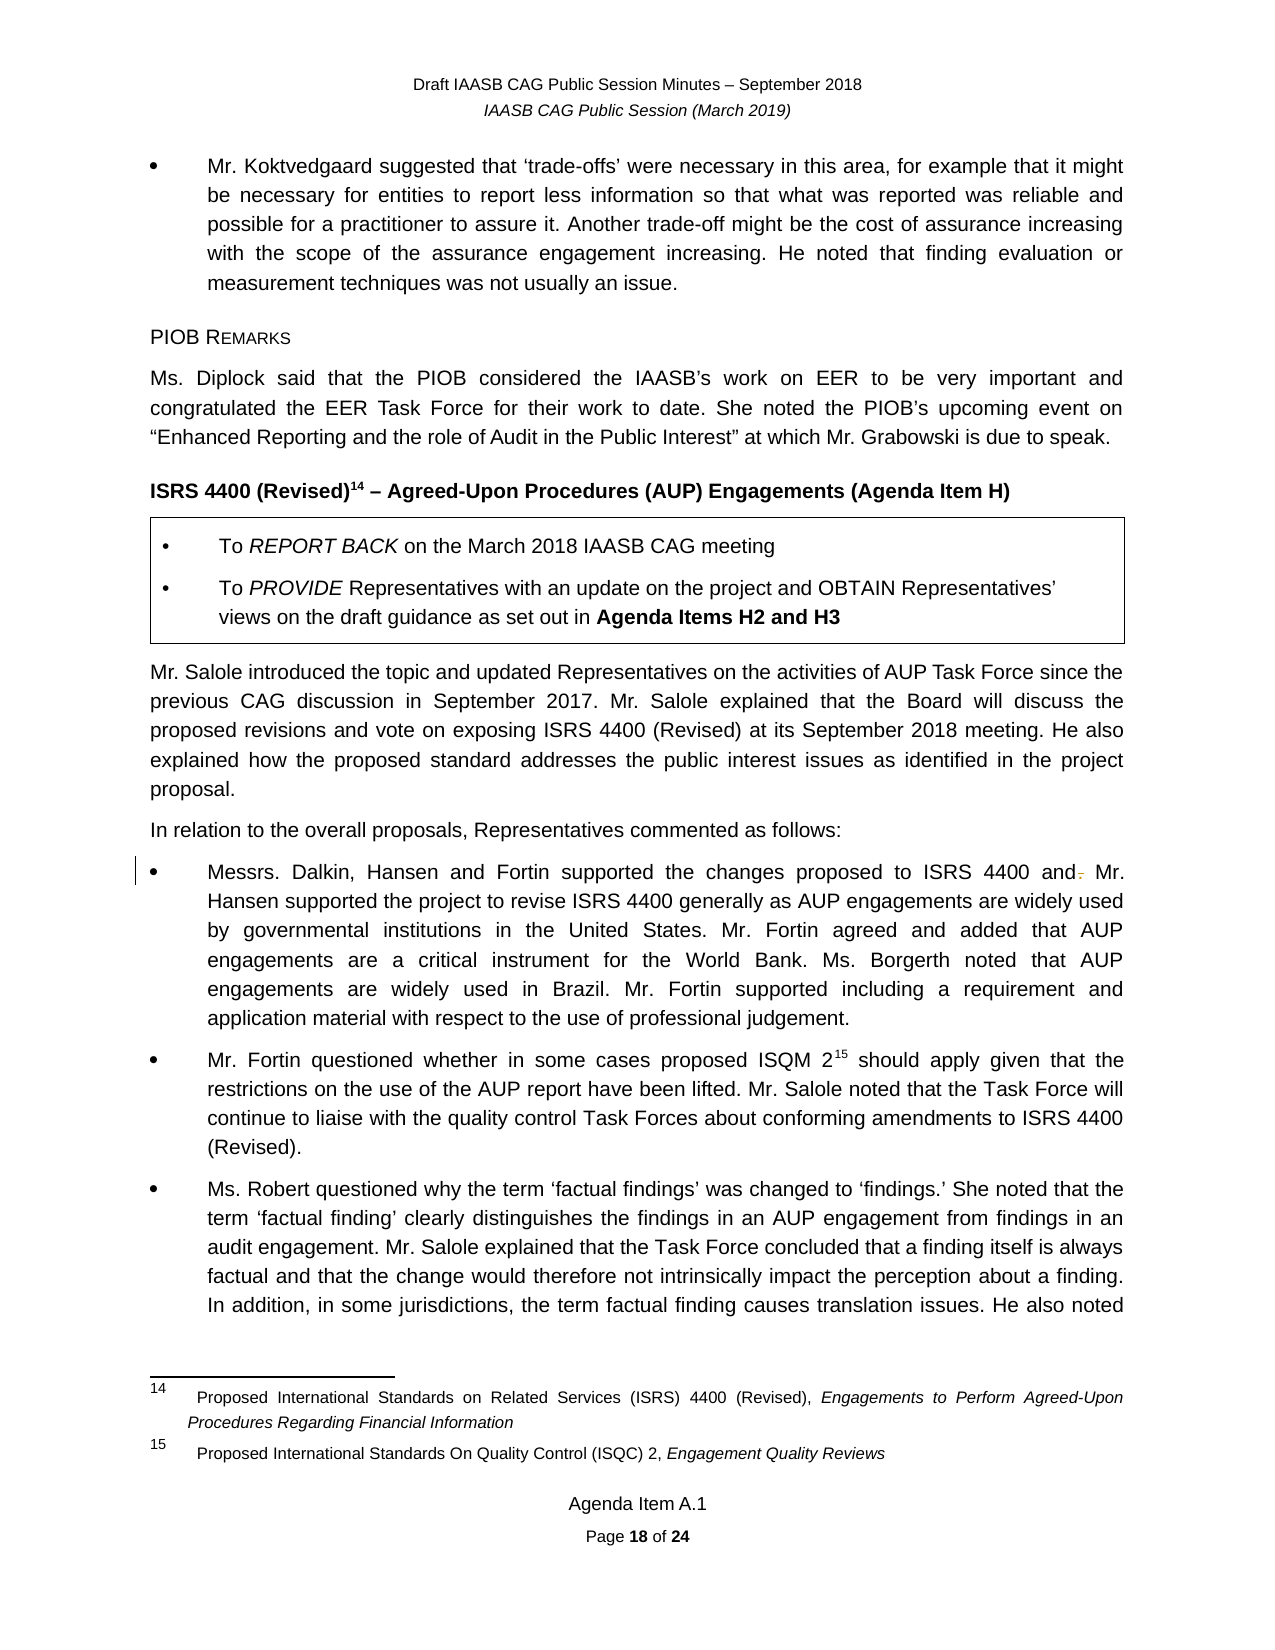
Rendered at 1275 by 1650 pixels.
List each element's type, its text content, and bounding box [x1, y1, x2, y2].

text ISRS 4400 (Revised) – Agreed-Upon Procedures (AUP) Engagements (Agenda Item H) [150, 475, 1125, 504]
text Ms. Diplock said that the PIOB considered the IAASB’s work on EER to be very important and congratulated the EER Task Force for their work to date. She noted the PIOB’s upcoming event on “Enhanced Reporting and the role of Audit in the Public Interest” at which Mr. Grabowski is due to speak. [150, 362, 1125, 450]
list Mr. Fortin questioned whether in some cases proposed ISQM 2 should apply given that the restrictions on the use of the AUP report have been lifted. Mr. Salole noted that the Task Force will continue to liaise with the quality control Task Forces about conforming amendments to ISRS 4400 (Revised). [150, 1044, 1125, 1160]
list Messrs. Dalkin, Hansen and Fortin supported the changes proposed to ISRS 4400 and Mr. Hansen supported the project to revise ISRS 4400 generally as AUP engagements are widely used by governmental institutions in the United States. Mr. Fortin agreed and added that AUP engagements are a critical instrument for the World Bank. Ms. Borgerth noted that AUP engagements are widely used in Brazil. Mr. Fortin supported including a requirement and application material with respect to the use of professional judgement. [150, 856, 1125, 1031]
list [150, 1173, 1125, 1319]
text In relation to the overall proposals, Representatives commented as follows: [150, 814, 1125, 844]
table_header To REPORT BACK on the March 2018 IAASB CAG meeting To PROVIDE Representatives with an update on the project and OBTAIN Representatives’ views on the draft guidance as set out in Agenda Items H2 and H3 [151, 518, 1124, 643]
text Mr. Salole introduced the topic and updated Representatives on the activities of AUP Task Force since the previous CAG discussion in September 2017. Mr. Salole explained that the Board will discuss the proposed revisions and vote on exposing ISRS 4400 (Revised) at its September 2018 meeting. He also explained how the proposed standard addresses the public interest issues as identified in the project proposal. [150, 656, 1125, 802]
text PIOB Remarks [150, 321, 1125, 350]
list Mr. Koktvedgaard suggested that ‘trade-offs’ were necessary in this area, for example that it might be necessary for entities to report less information so that what was reported was reliable and possible for a practitioner to assure it. Another trade-off might be the cost of assurance increasing with the scope of the assurance engagement increasing. He noted that finding evaluation or measurement techniques was not usually an issue. [150, 150, 1125, 296]
